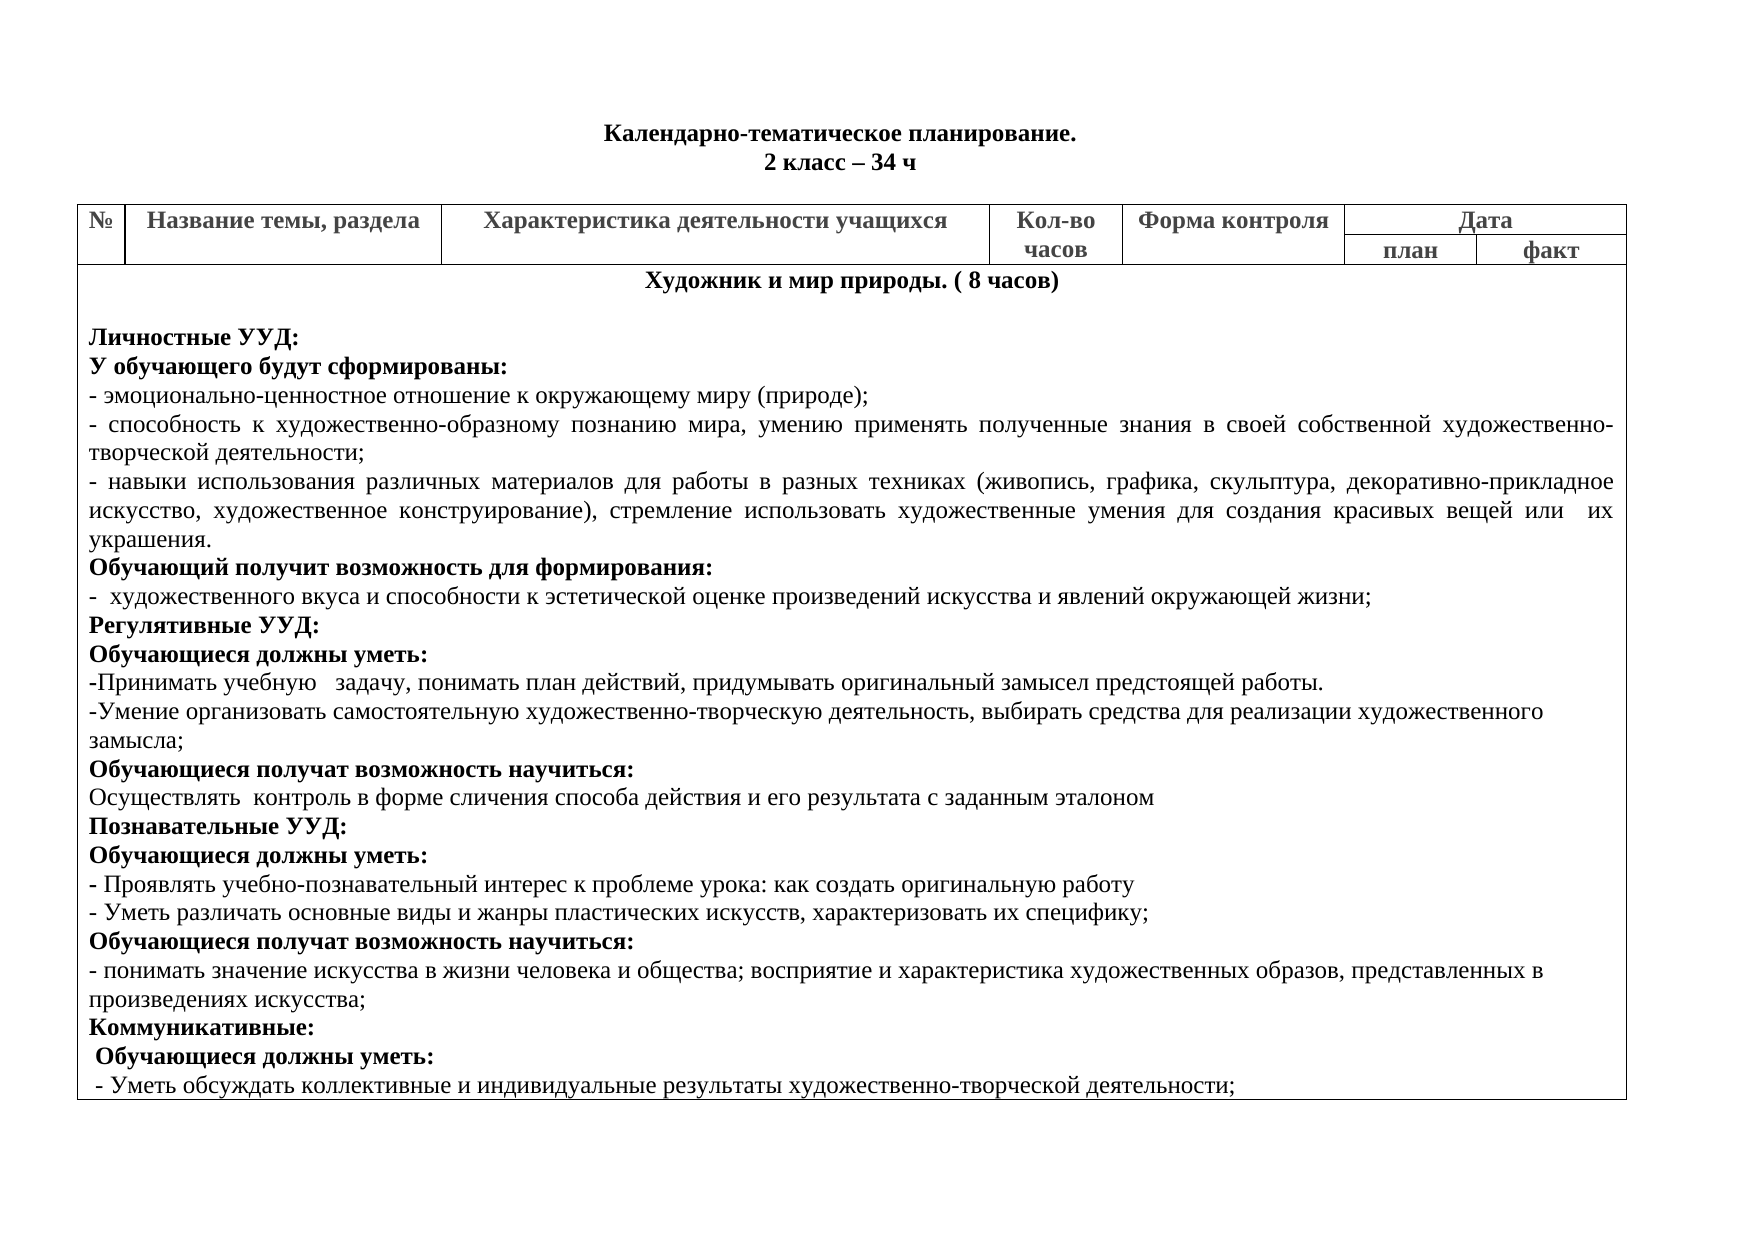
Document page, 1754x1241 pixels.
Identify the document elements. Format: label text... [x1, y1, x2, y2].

table_header № [78, 205, 124, 264]
table_header Характеристика деятельности учащихся [442, 205, 989, 264]
text 2 класс – 34 ч [15, 147, 1665, 176]
table_cell план [1345, 235, 1476, 264]
table_header Форма контроля [1123, 205, 1344, 264]
table_cell факт [1477, 235, 1626, 264]
table_header Кол-во часов [990, 205, 1122, 264]
table_header Дата [1345, 205, 1626, 234]
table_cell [78, 265, 1626, 1099]
table_header Название темы, раздела [126, 205, 441, 264]
text Календарно-тематическое планирование. [15, 118, 1665, 147]
